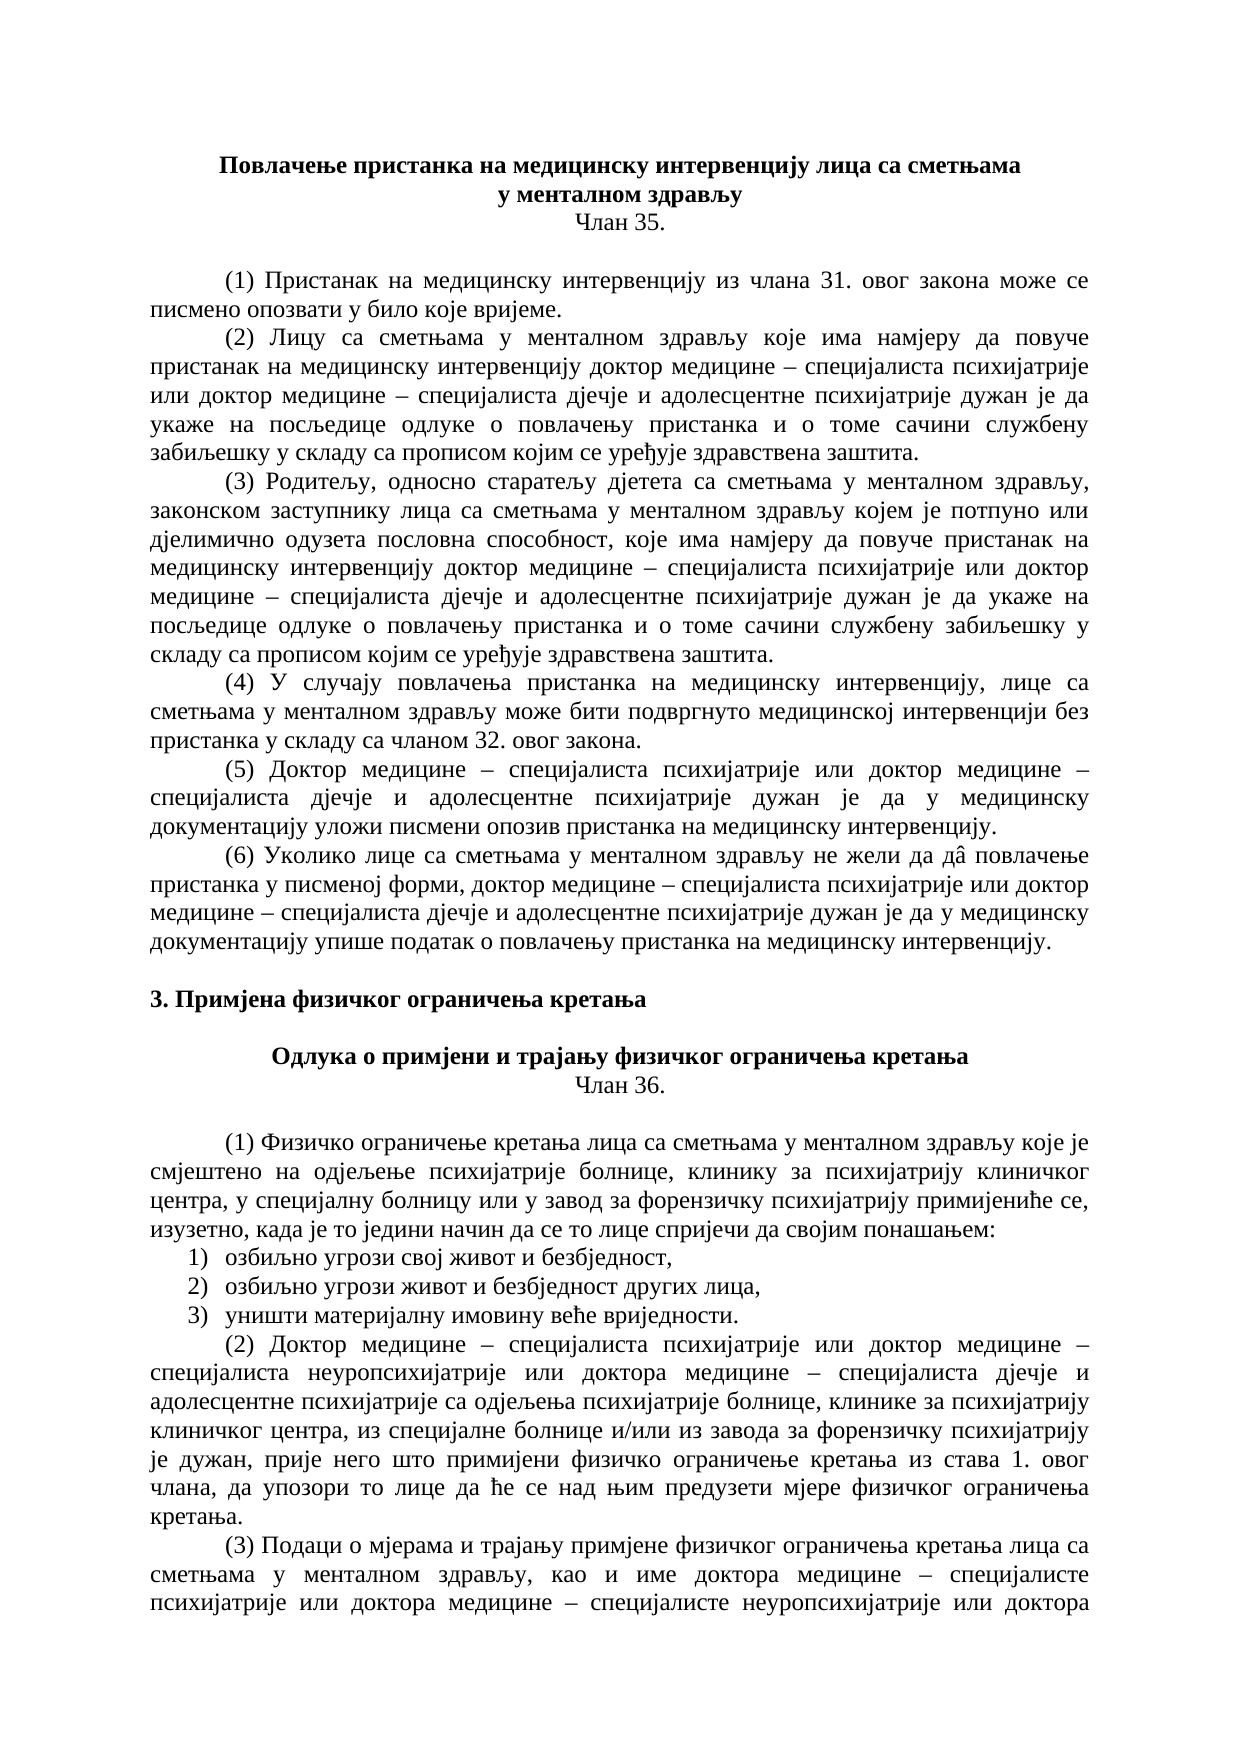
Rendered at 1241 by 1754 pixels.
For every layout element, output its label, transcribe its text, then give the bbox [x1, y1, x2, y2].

text (1) Физичко ограничење кретања лица са сметњама у менталном здрављу које је смјештено на одјељење психијатрије болнице, клинику за психијатрију клиничког центра, у специјалну болницу или у завод за форензичку психијатрију примиjениће се, изузетно, када је то једини начин да се то лице спријечи да својим понашањем: [150, 1127, 1090, 1242]
text Повлачење пристанка на медицинску интервенцију лица са сметњама [150, 150, 1090, 179]
list озбиљно угрози свој живот и безбједност, [187, 1242, 1090, 1271]
text Члан 36. [150, 1070, 1090, 1099]
subtitle 3. Примjена физичког ограничења кретања [150, 984, 1084, 1012]
text у менталном здрављу [150, 179, 1090, 207]
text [150, 1530, 1090, 1616]
text (2) Лицу са сметњама у менталном здрављу које има намјеру да повуче пристанак на медицинску интервенцију доктор медицине – специјалиста психијатрије или доктор медицине – специјалиста дјечје и адолесцентне психијатрије дужан је да укаже на посљедице одлуке о повлачењу пристанка и о томе сачини службену забиљешку у складу са прописом којим се уређује здравствена заштита. [150, 322, 1090, 466]
text Члан 35. [150, 207, 1090, 236]
text (6) Уколико лице са сметњама у менталном здрављу не жели да дâ повлачење пристанка у писменој форми, доктор медицине – специјалиста психијатрије или доктор медицине – специјалиста дјечје и адолесцентне психијатрије дужан је да у медицинску документацију упише податак о повлачењу пристанка на медицинску интервенцију. [150, 840, 1090, 955]
text (1) Пристанак на медицинску интервенцију из члана 31. овог закона може се писмено опозвати у било које вријеме. [150, 265, 1090, 322]
text (4) У случају повлачења пристанка на медицинску интервенцију, лице са сметњама у менталном здрављу може бити подвргнуто медицинској интервенцији без пристанка у складу са чланом 32. овог закона. [150, 667, 1090, 754]
list озбиљно угрози живот и безбједност других лица, [187, 1271, 1090, 1300]
text (3) Родитељу, односно старатељу дјетета са сметњама у менталном здрављу, законском заступнику лица са сметњама у менталном здрављу којем је потпуно или дјелимично одузета пословна способност, које има намјеру да повуче пристанак на медицинску интервенцију доктор медицине – специјалиста психијатрије или доктор медицине – специјалиста дјечје и адолесцентне психијатрије дужан је да укаже на посљедице одлуке о повлачењу пристанка и о томе сачини службену забиљешку у складу са прописом којим се уређује здравствена заштита. [150, 466, 1090, 667]
text (2) Доктор медицине – специјалиста психијатрије или доктор медицине – специјалистa неуропсихијатрије или доктора медицине – специјалиста дјечје и адолесцентне психијатрије са одјељења психијатрије болнице, клинике за психијатрију клиничког центра, из специјалне болнице и/или из завода за форензичку психијатрију је дужан, прије него што примијени физичко ограничење кретања из става 1. овог члана, да упозори то лице да ће се над њим предузети мјере физичког ограничења кретања. [150, 1329, 1090, 1530]
list уништи материјалну имовину веће вриједности. [187, 1300, 1090, 1329]
text Одлука о примјени и трајању физичког ограничења кретања [150, 1041, 1090, 1070]
text (5) Доктор медицине – специјалиста психијатрије или доктор медицине – специјалиста дјечје и адолесцентне психијатрије дужан је да у медицинску документацију уложи писмени опозив пристанка на медицинску интервенцију. [150, 754, 1090, 840]
